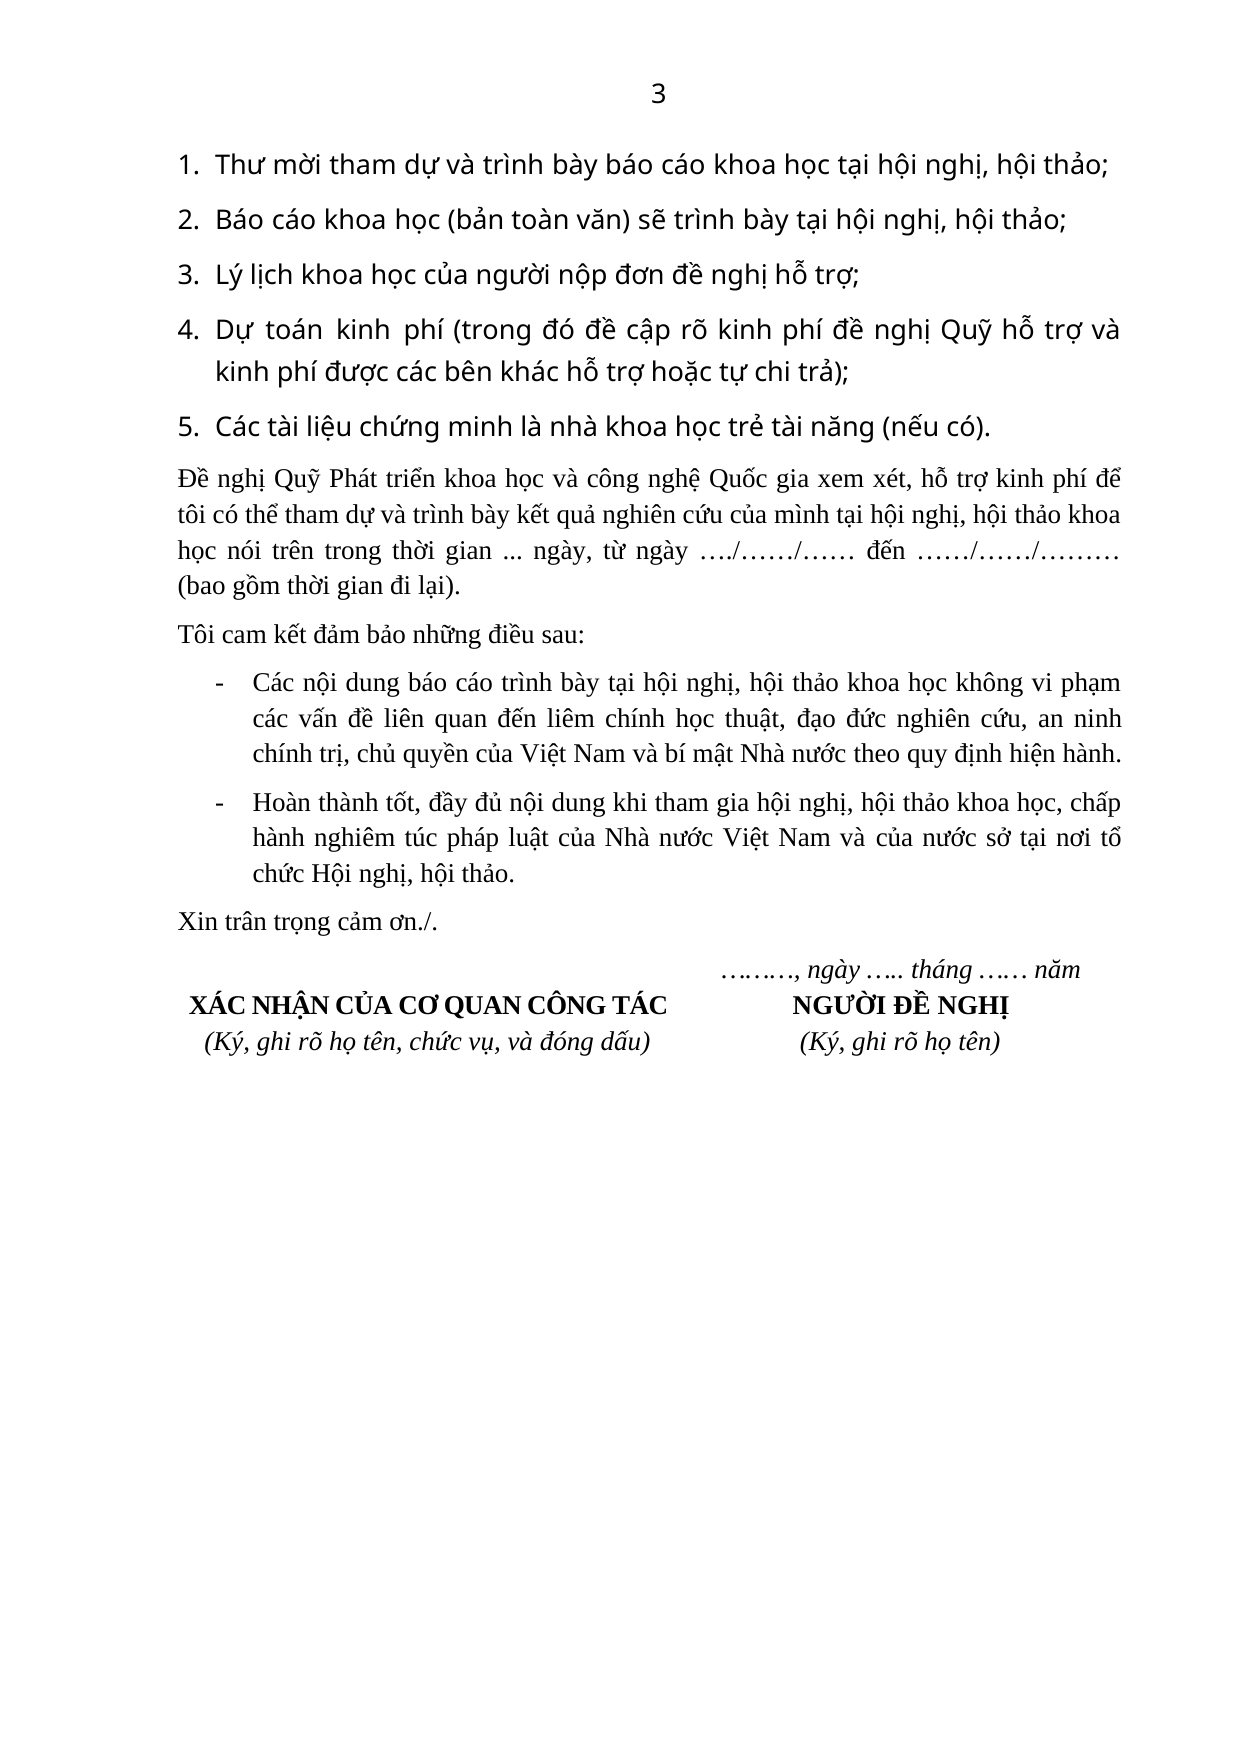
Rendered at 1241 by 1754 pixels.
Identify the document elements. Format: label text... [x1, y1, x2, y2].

text Tôi cam kết đảm bảo những điều sau: [177, 618, 1122, 649]
list Dự toán kinh phí (trong đó đề cập rõ kinh phí đề nghị Quỹ hỗ trợ và kinh phí được các bên khác hỗ trợ hoặc tự chi trả); [177, 310, 1122, 389]
text Xin trân trọng cảm ơn./. [177, 905, 1122, 936]
list Thư mời tham dự và trình bày báo cáo khoa học tại hội nghị, hội thảo; [177, 145, 1122, 182]
list Lý lịch khoa học của người nộp đơn đề nghị hỗ trợ; [177, 255, 1122, 292]
list Hoàn thành tốt, đầy đủ nội dung khi tham gia hội nghị, hội thảo khoa học, chấp hành nghiêm túc pháp luật của Nhà nước Việt Nam và của nước sở tại nơi tổ chức Hội nghị, hội thảo. [215, 786, 1122, 888]
list Các tài liệu chứng minh là nhà khoa học trẻ tài năng (nếu có). [177, 407, 1122, 444]
list Báo cáo khoa học (bản toàn văn) sẽ trình bày tại hội nghị, hội thảo; [177, 200, 1122, 237]
table_header ………, ngày ….. tháng …… năm NGƯỜI ĐỀ NGHỊ (Ký, ghi rõ họ tên) [680, 941, 1122, 1060]
table_header XÁC NHẬN CỦA CƠ QUAN CÔNG TÁC (Ký, ghi rõ họ tên, chức vụ, và đóng dấu) [177, 941, 680, 1060]
text Đề nghị Quỹ Phát triển khoa học và công nghệ Quốc gia xem xét, hỗ trợ kinh phí để tôi có thể tham dự và trình bày kết quả nghiên cứu của mình tại hội nghị, hội thảo khoa học nói trên trong thời gian ... ngày, từ ngày …./……/…… đến ……/……/……… (bao gồm thời gian đi lại). [177, 462, 1122, 601]
list Các nội dung báo cáo trình bày tại hội nghị, hội thảo khoa học không vi phạm các vấn đề liên quan đến liêm chính học thuật, đạo đức nghiên cứu, an ninh chính trị, chủ quyền của Việt Nam và bí mật Nhà nước theo quy định hiện hành. [215, 666, 1122, 768]
